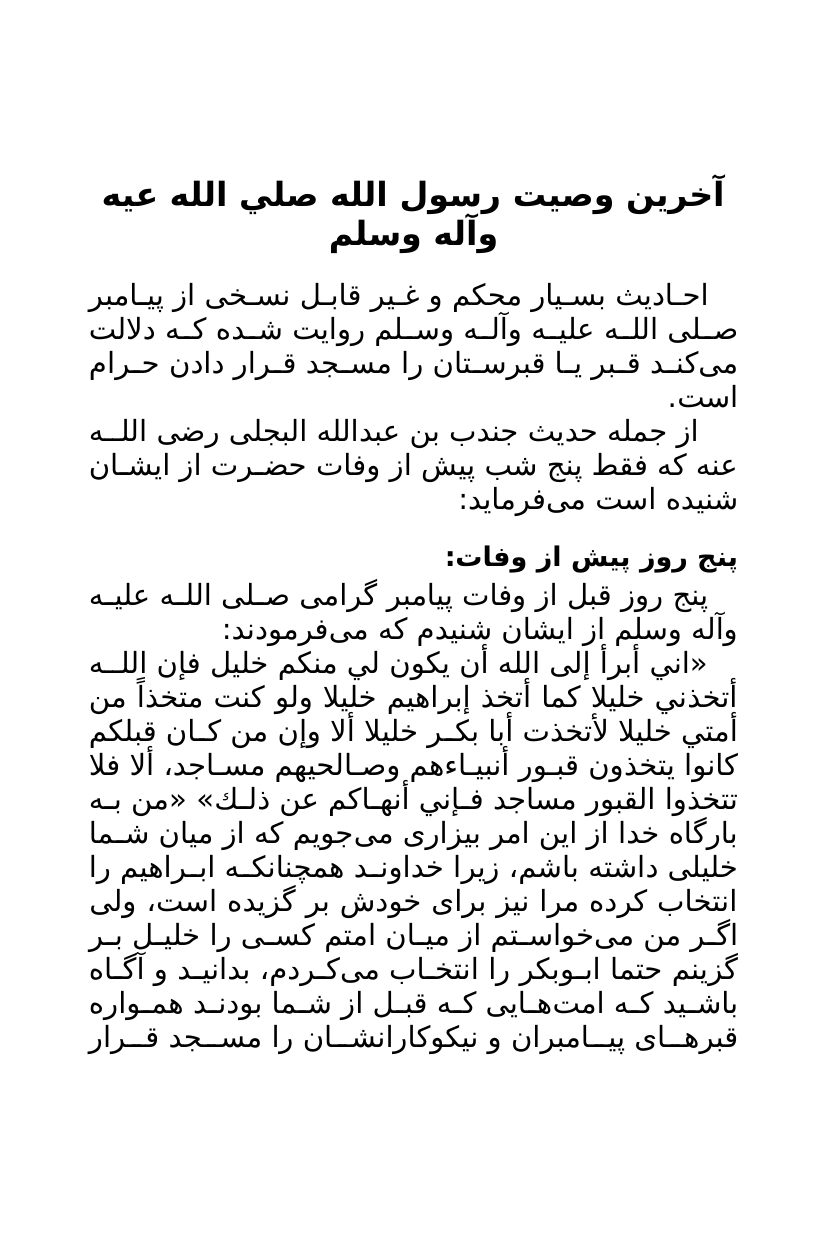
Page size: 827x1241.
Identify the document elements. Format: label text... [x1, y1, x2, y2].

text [89, 647, 738, 1054]
text آخرين وصيت رسول الله صلي الله عيه وآله وسلم [89, 176, 738, 253]
text احادیث بسیار محکم و غیر قابل نسخی از پیامبر صلی الله علیه وآله وسلم روایت شده که دلالت می‌کند قبر یا قبرستان را مسجد قرار دادن حرام است. [89, 278, 738, 414]
text پنج روز قبل از وفات پیامبر گرامی صلی الله علیه وآله وسلم از ایشان شنیدم که می‌فرمودند: [89, 579, 738, 647]
text از جمله حدیث جندب بن عبدالله البجلی رضی الله عنه که فقط پنج شب پیش از وفات حضرت از ایشان شنیده است می‌فرماید: [89, 414, 738, 516]
text پنج روز پیش از وفات: [89, 541, 738, 572]
